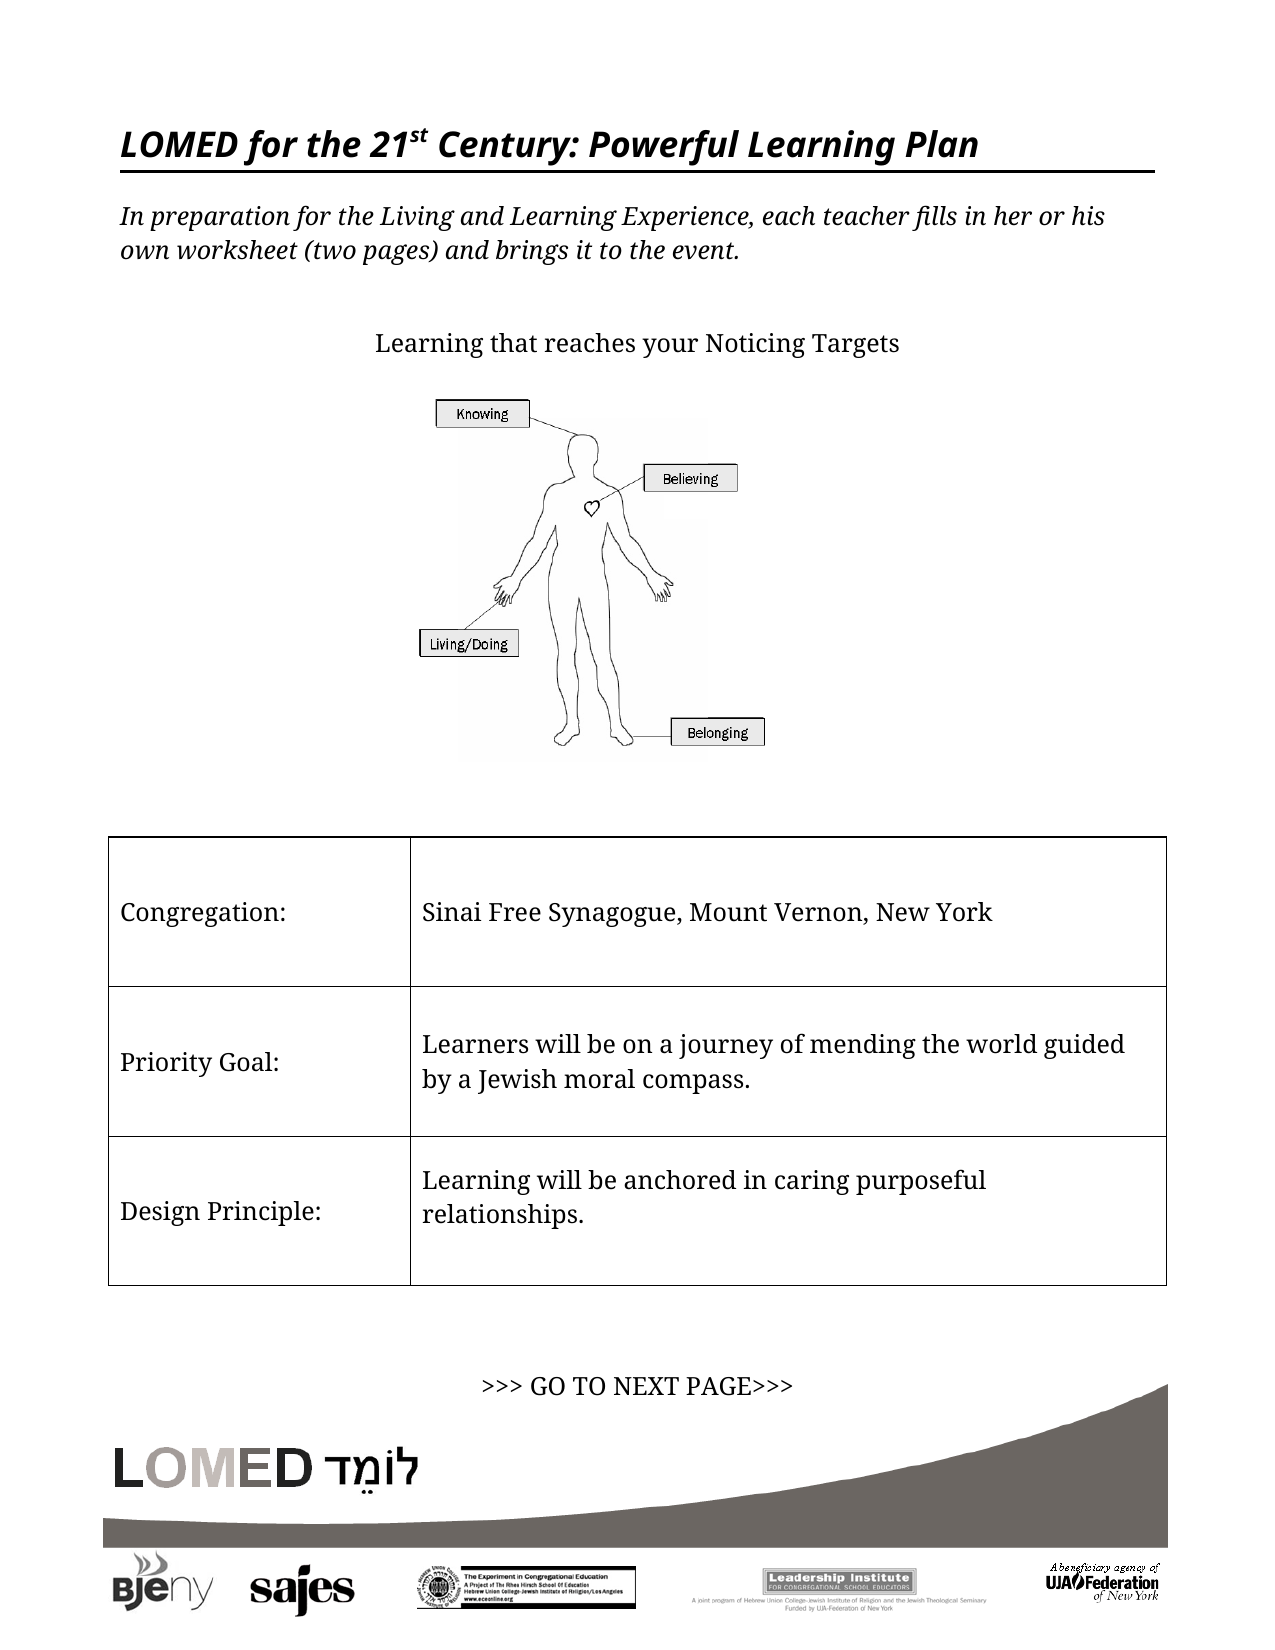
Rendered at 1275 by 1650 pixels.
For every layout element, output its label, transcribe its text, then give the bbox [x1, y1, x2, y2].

picture [419, 399, 856, 762]
table_header Congregation: [109, 838, 410, 986]
table_cell Design Principle: [109, 1137, 410, 1285]
text >>> GO TO NEXT PAGE>>> [120, 1369, 1155, 1403]
table_cell Learners will be on a journey of mending the world guided by a Jewish moral compass. [411, 987, 1166, 1136]
table_header Sinai Free Synagogue, Mount Vernon, New York [411, 838, 1166, 986]
picture [92, 1366, 1186, 1640]
table_cell Learning will be anchored in caring purposeful relationships. [411, 1137, 1166, 1285]
title LOMED for the 21st Century: Powerful Learning Plan [120, 120, 1155, 170]
table_cell Priority Goal: [109, 987, 410, 1136]
text Learning that reaches your Noticing Targets [120, 326, 1155, 360]
text In preparation for the Living and Learning Experience, each teacher fills in her or his own worksheet (two pages) and brings it to the event. [120, 198, 1155, 267]
